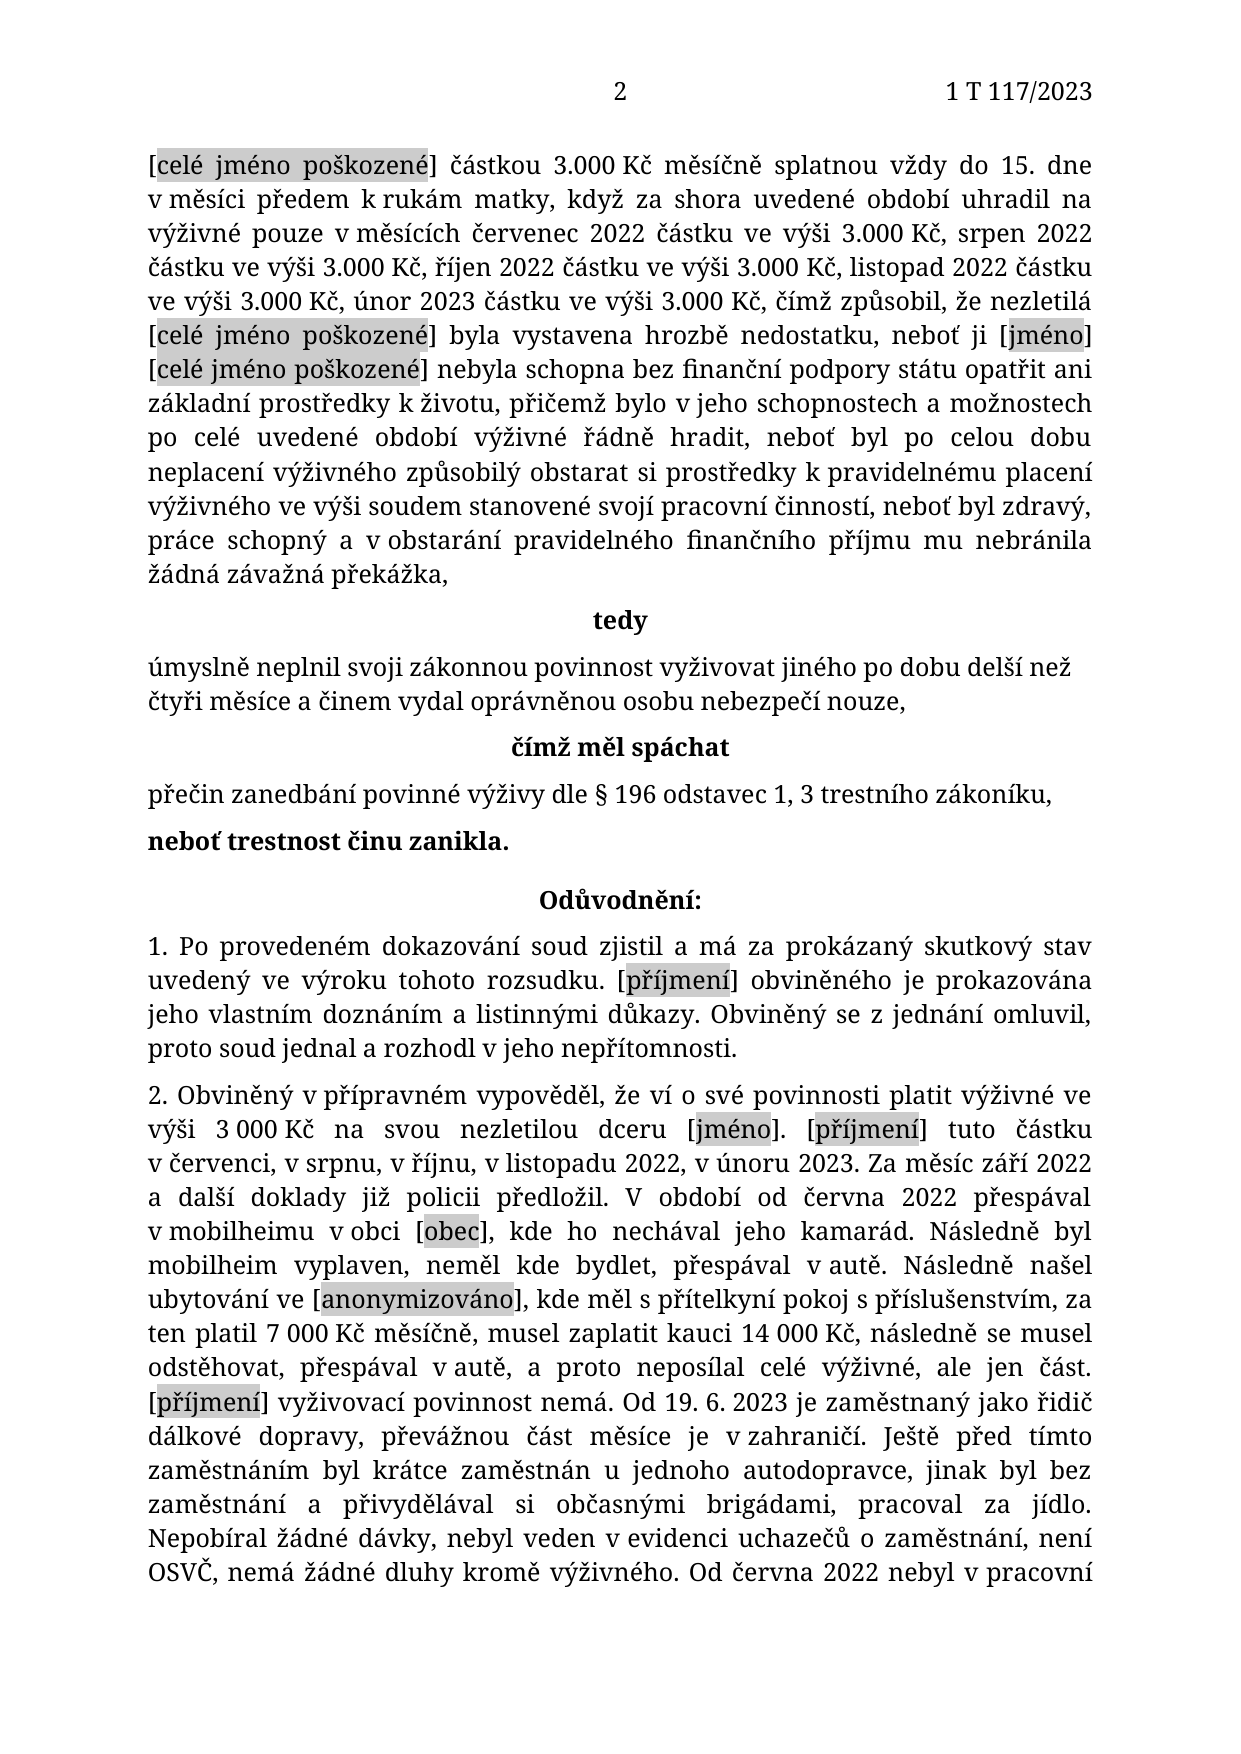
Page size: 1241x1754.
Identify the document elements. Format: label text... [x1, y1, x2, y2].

text neboť trestnost činu zanikla. [148, 823, 1093, 857]
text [148, 148, 1093, 590]
text přečin zanedbání povinné výživy dle § 196 odstavec 1, 3 trestního zákoníku, [148, 777, 1093, 811]
text čímž měl spáchat [148, 730, 1093, 764]
text 1. Po provedeném dokazování soud zjistil a má za prokázaný skutkový stav uvedený ve výroku tohoto rozsudku. [příjmení] obviněného je prokazována jeho vlastním doznáním a listinnými důkazy. Obviněný se z jednání omluvil, proto soud jednal a rozhodl v jeho nepřítomnosti. [148, 929, 1093, 1065]
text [148, 1078, 1093, 1588]
text úmyslně neplnil svoji zákonnou povinnost vyživovat jiného po dobu delší než čtyři měsíce a činem vydal oprávněnou osobu nebezpečí nouze, [148, 649, 1093, 718]
text tedy [148, 603, 1093, 637]
text Odůvodnění: [148, 882, 1093, 916]
